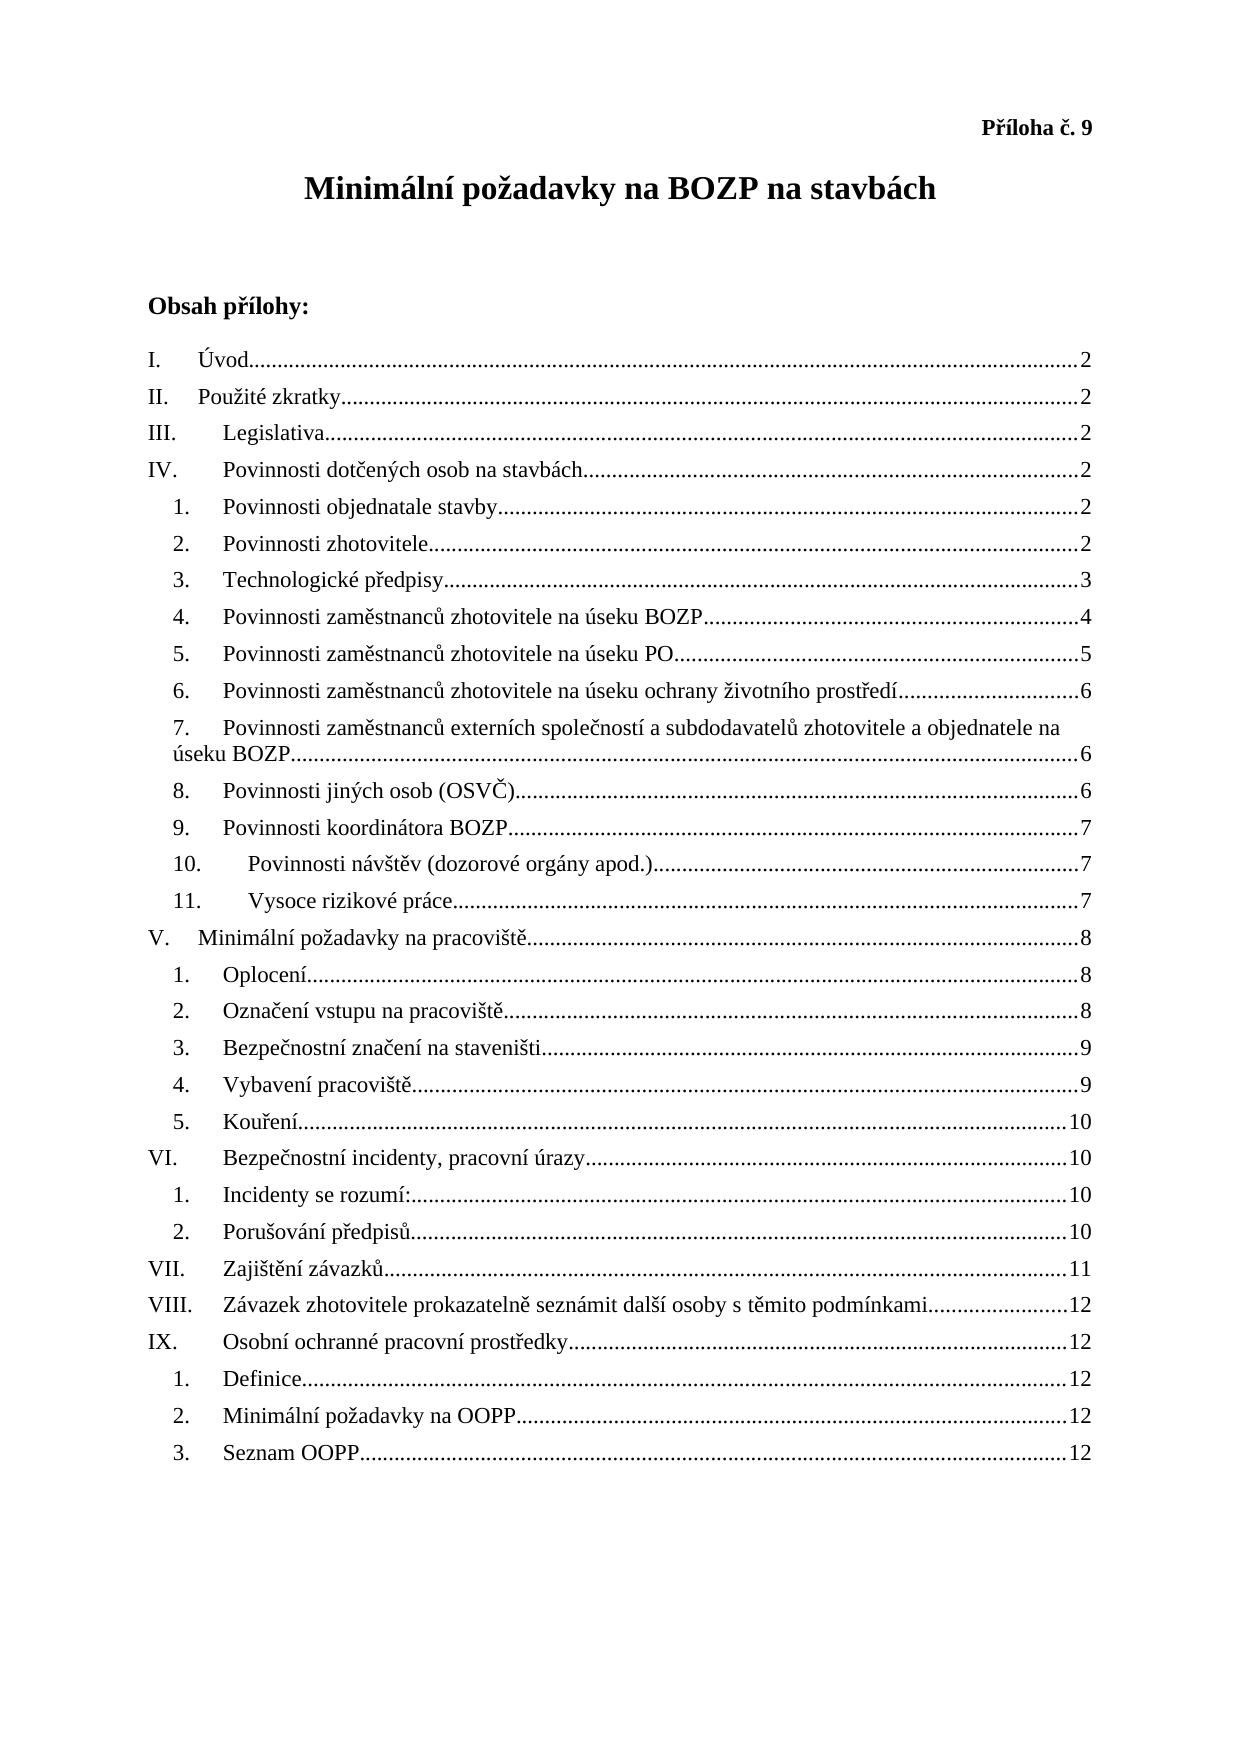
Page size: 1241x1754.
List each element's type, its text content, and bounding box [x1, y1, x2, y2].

text 1. Definice 12 [173, 1365, 1093, 1391]
text 10. Povinnosti návštěv (dozorové orgány apod.) 7 [173, 850, 1093, 877]
text 6. Povinnosti zaměstnanců zhotovitele na úseku ochrany životního prostředí 6 [173, 677, 1093, 703]
text 2. Porušování předpisů 10 [173, 1218, 1093, 1244]
text IX. Osobní ochranné pracovní prostředky 12 [148, 1328, 1093, 1355]
text VIII. Závazek zhotovitele prokazatelně seznámit další osoby s těmito podmínkami 12 [148, 1292, 1093, 1318]
text IV. Povinnosti dotčených osob na stavbách 2 [148, 456, 1093, 483]
text 5. Povinnosti zaměstnanců zhotovitele na úseku PO 5 [173, 640, 1093, 666]
text III. Legislativa 2 [148, 419, 1093, 446]
text 2. Povinnosti zhotovitele 2 [173, 530, 1093, 556]
text VI. Bezpečnostní incidenty, pracovní úrazy 10 [148, 1144, 1093, 1171]
text 3. Bezpečnostní značení na staveništi 9 [173, 1034, 1093, 1061]
text 8. Povinnosti jiných osob (OSVČ) 6 [173, 777, 1093, 803]
text 11. Vysoce rizikové práce 7 [173, 887, 1093, 913]
text 7. Povinnosti zaměstnanců externích společností a subdodavatelů zhotovitele a objednatele na úseku BOZP 6 [173, 714, 1093, 766]
text VII. Zajištění závazků 11 [148, 1255, 1093, 1281]
text 3. Technologické předpisy 3 [173, 567, 1093, 593]
text 3. Seznam OOPP 12 [173, 1439, 1093, 1465]
text 5. Kouření 10 [173, 1108, 1093, 1134]
text II. Použité zkratky 2 [148, 383, 1093, 409]
text 1. Povinnosti objednatale stavby 2 [173, 493, 1093, 519]
text 4. Povinnosti zaměstnanců zhotovitele na úseku BOZP 4 [173, 603, 1093, 630]
text I. Úvod 2 [148, 346, 1093, 372]
text 9. Povinnosti koordinátora BOZP 7 [173, 813, 1093, 840]
text 2. Označení vstupu na pracoviště 8 [173, 997, 1093, 1024]
text 1. Oplocení 8 [173, 961, 1093, 987]
text Minimální požadavky na BOZP na stavbách [148, 169, 1093, 207]
text 4. Vybavení pracoviště 9 [173, 1071, 1093, 1097]
text 1. Incidenty se rozumí: 10 [173, 1181, 1093, 1208]
text V. Minimální požadavky na pracoviště 8 [148, 924, 1093, 950]
text Příloha č. 9 [148, 113, 1093, 140]
text 2. Minimální požadavky na OOPP 12 [173, 1402, 1093, 1428]
text Obsah přílohy: [148, 291, 1093, 319]
